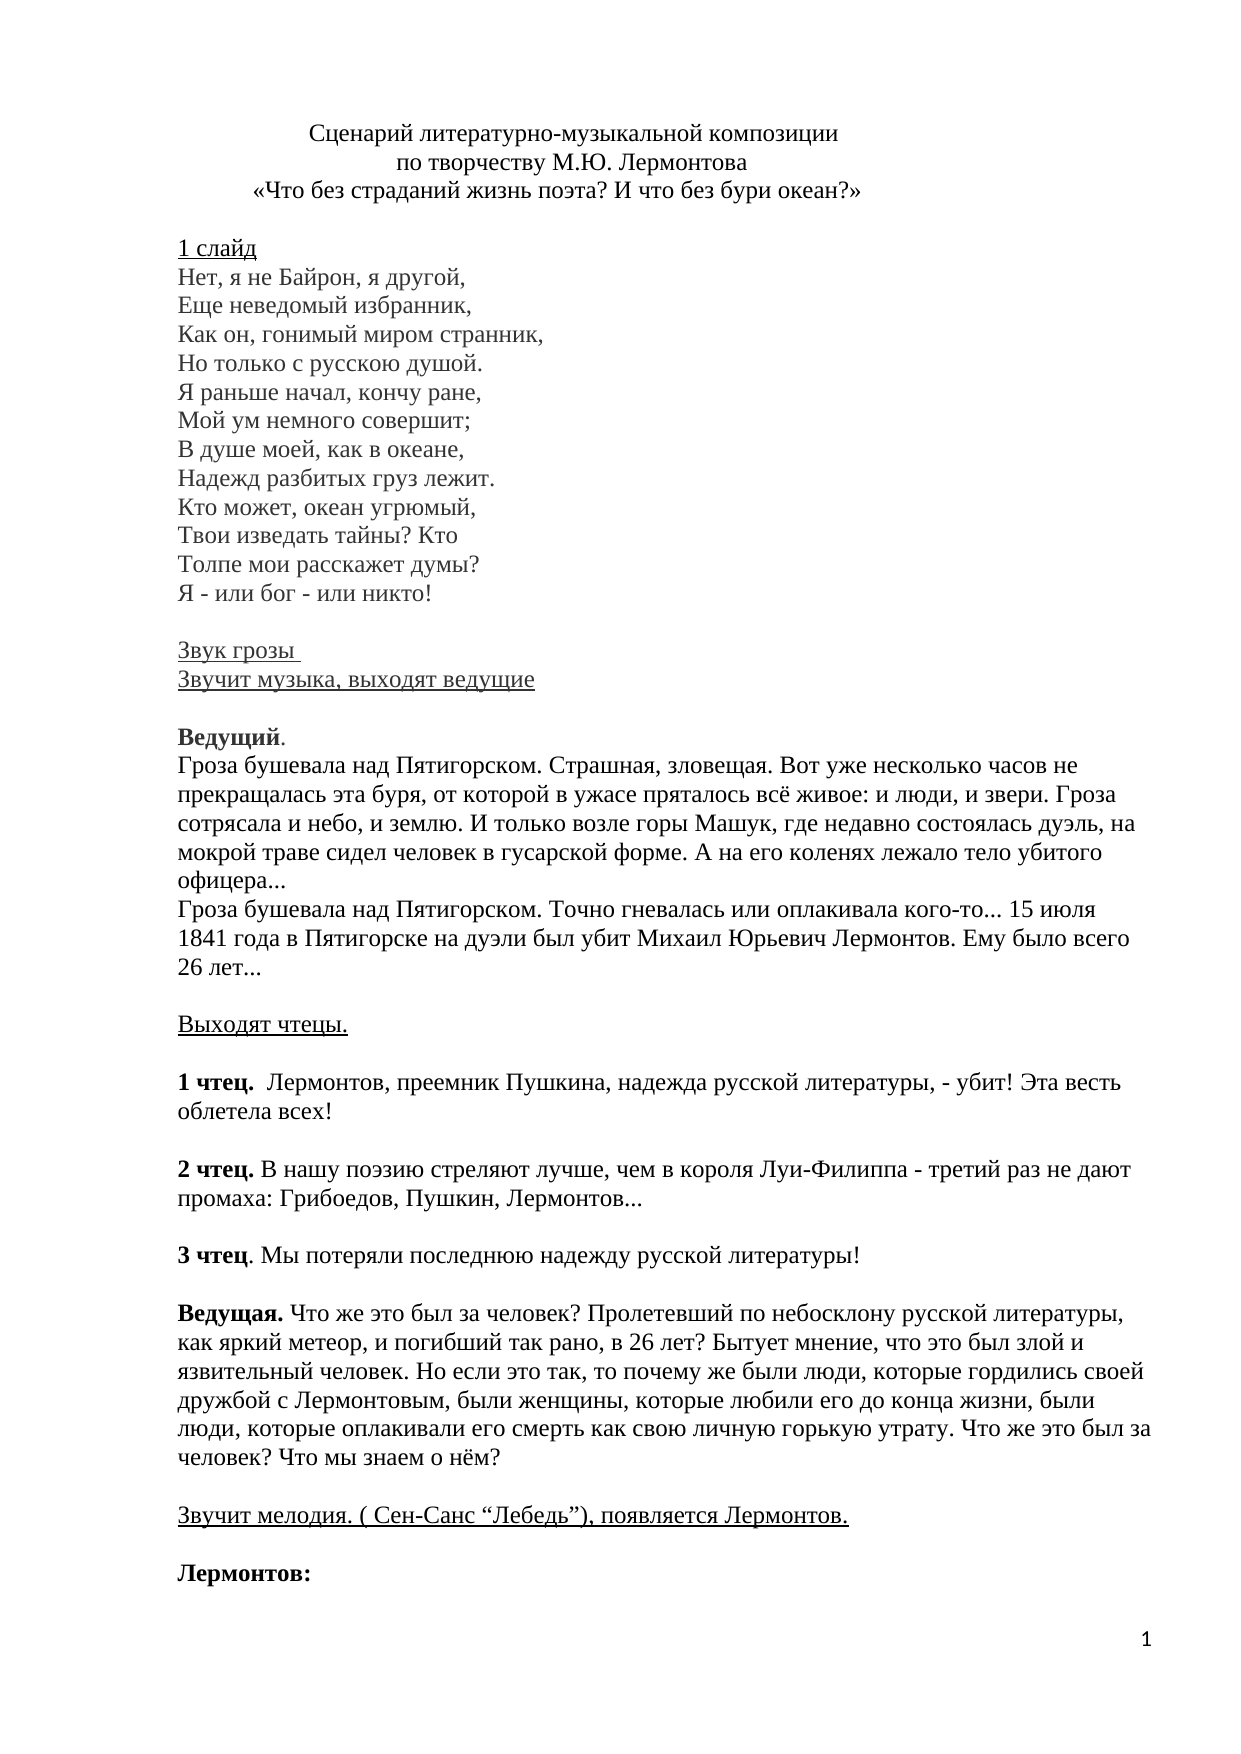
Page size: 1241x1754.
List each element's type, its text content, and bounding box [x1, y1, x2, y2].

text Ведущая. Что же это был за человек? Пролетевший по небосклону русской литературы, как яркий метеор, и погибший так рано, в 26 лет? Бытует мнение, что это был злой и язвительный человек. Но если это так, то почему же были люди, которые гордились своей дружбой с Лермонтовым, были женщины, которые любили его до конца жизни, были люди, которые оплакивали его смерть как свою личную горькую утрату. Что же это был за человек? Что мы знаем о нём? [177, 1298, 1152, 1471]
text 1 чтец. Лермонтов, преемник Пушкина, надежда русской литературы, - убит! Эта весть облетела всех! [177, 1067, 1152, 1125]
text Ведущий. [177, 722, 1152, 751]
text Звук грозы [177, 636, 1152, 664]
text 3 чтец. Мы потеряли последнюю надежду русской литературы! [177, 1241, 1152, 1269]
text Звучит мелодия. ( Сен-Санс “Лебедь”), появляется Лермонтов. [177, 1500, 1152, 1529]
text «Что без страданий жизнь поэта? И что без бури океан?» [177, 176, 1152, 204]
text Лермонтов: [177, 1558, 1152, 1587]
text 1 слайд [177, 233, 1152, 262]
text по творчеству М.Ю. Лермонтова [177, 147, 1152, 176]
text Гроза бушевала над Пятигорском. Страшная, зловещая. Вот уже несколько часов не прекращалась эта буря, от которой в ужасе пряталось всё живое: и люди, и звери. Гроза сотрясала и небо, и землю. И только возле горы Машук, где недавно состоялась дуэль, на мокрой траве сидел человек в гусарской форме. А на его коленях лежало тело убитого офицера... Гроза бушевала над Пятигорском. Точно гневалась или оплакивала кого-то... 15 июля 1841 года в Пятигорске на дуэли был убит Михаил Юрьевич Лермонтов. Ему было всего 26 лет... [177, 751, 1152, 981]
text Толпе мои расскажет думы? [177, 549, 1152, 578]
text Я раньше начал, кончу ране, [177, 377, 1152, 406]
text Звучит музыка, выходят ведущие [177, 664, 1152, 693]
text Выходят чтецы. [177, 1009, 1152, 1038]
text Мой ум немного совершит; [177, 406, 1152, 434]
text Сценарий литературно-музыкальной композиции [177, 118, 1152, 147]
text Нет, я не Байрон, я другой, [177, 262, 1152, 291]
text Твои изведать тайны? Кто [177, 521, 1152, 549]
text Как он, гонимый миром странник, [177, 319, 1152, 348]
text В душе моей, как в океане, [177, 434, 1152, 463]
text Кто может, океан угрюмый, [177, 492, 1152, 521]
text Я - или бог - или никто! [177, 578, 1152, 607]
text Надежд разбитых груз лежит. [177, 463, 1152, 492]
text 2 чтец. В нашу поэзию стреляют лучше, чем в короля Луи-Филиппа - третий раз не дают промаха: Грибоедов, Пушкин, Лермонтов... [177, 1154, 1152, 1211]
text Но только с русскою душой. [177, 348, 1152, 377]
text Еще неведомый избранник, [177, 291, 1152, 319]
